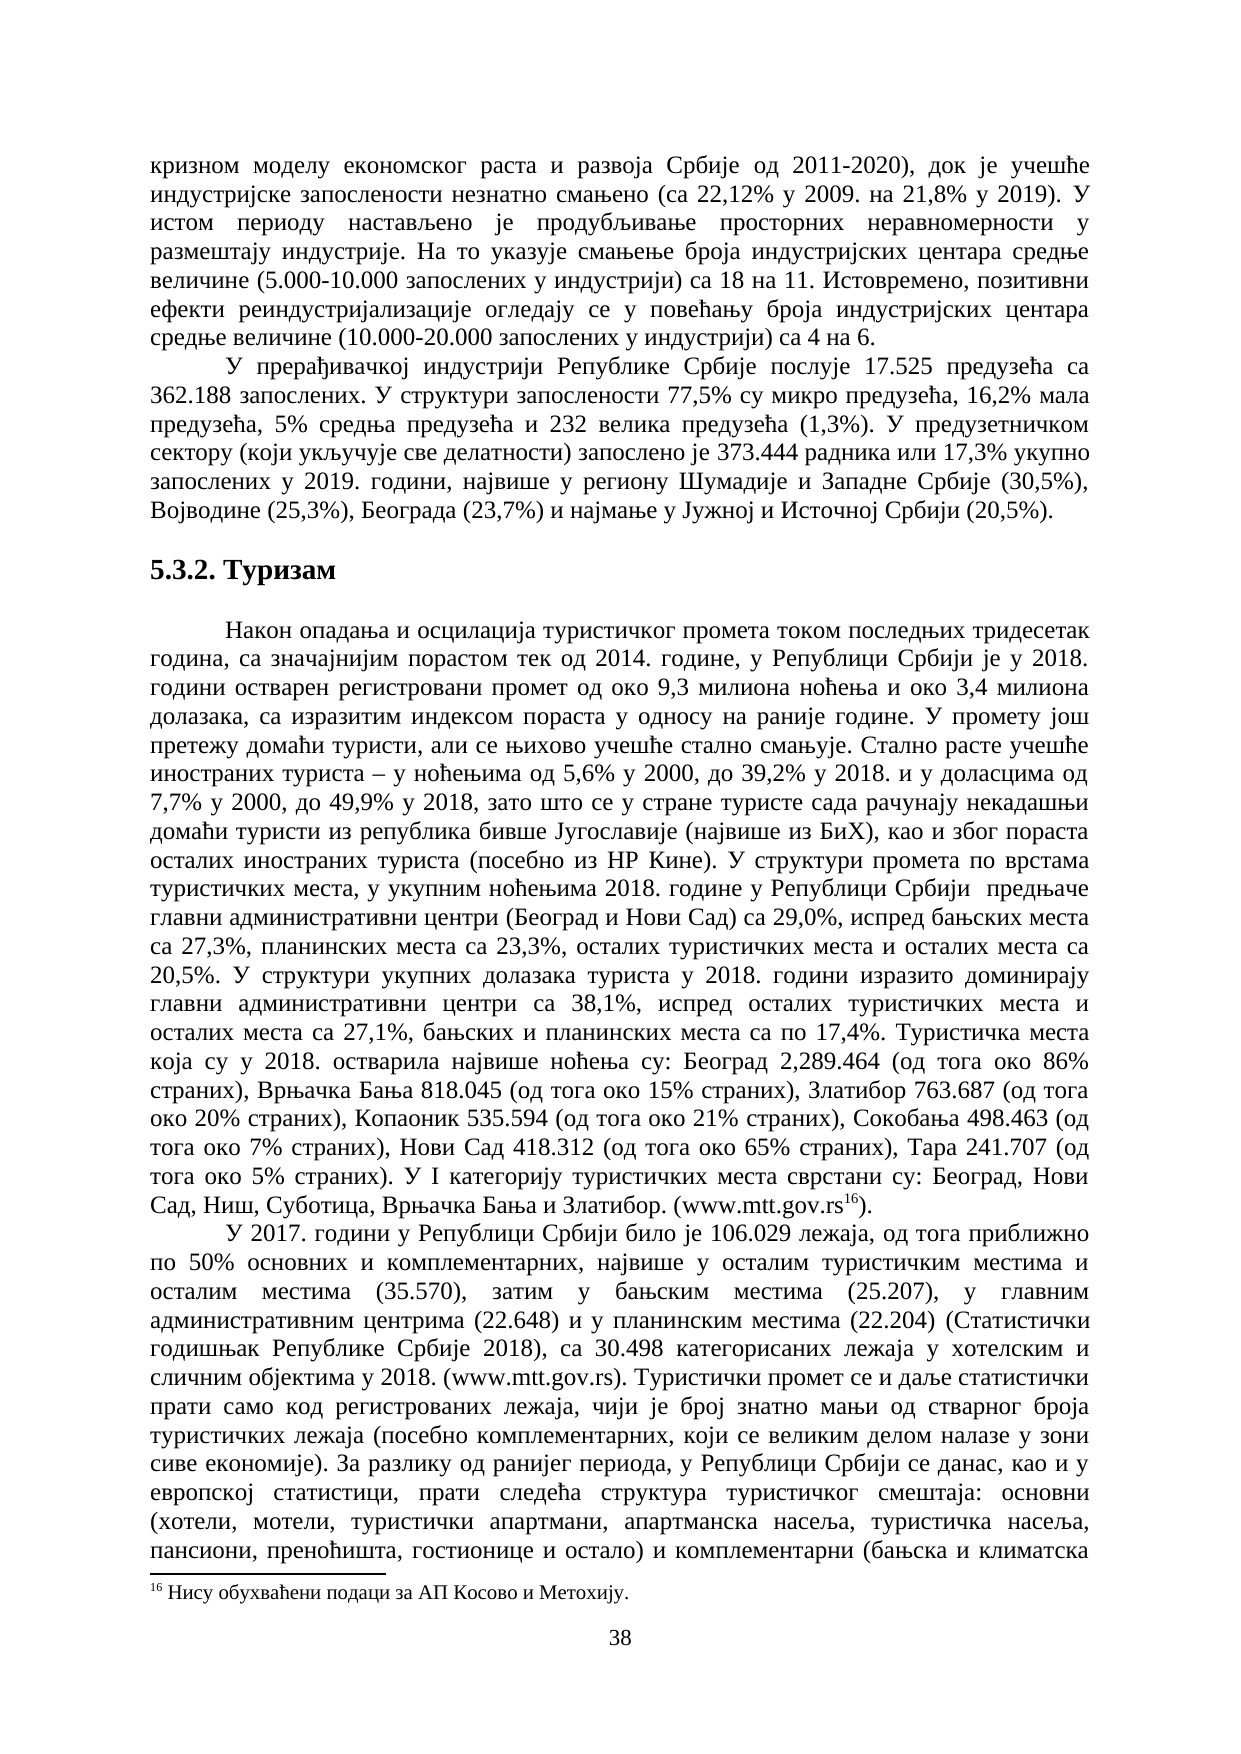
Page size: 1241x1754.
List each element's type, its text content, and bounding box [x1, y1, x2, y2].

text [150, 1218, 1090, 1563]
text Након опадања и осцилација туристичког промета током последњих тридесетак година, са значајнијим порастом тек од 2014. године, у Републици Србији је у 2018. години остварен регистровани промет од око 9,3 милиона ноћења и око 3,4 милиона долазака, са изразитим индексом пораста у односу на раније године. У промету још претежу домаћи туристи, али се њихово учешће стално смањује. Стално расте учешће иностраних туриста – у ноћењима од 5,6% у 2000, до 39,2% у 2018. и у доласцима од 7,7% у 2000, до 49,9% у 2018, зато што се у стране туристе сада рачунају некадашњи домаћи туристи из република бивше Југославије (највише из БиХ), као и због пораста осталих иностраних туриста (посебно из НР Кине). У структури промета по врстама туристичких места, у укупним ноћењима 2018. године у Републици Србији предњаче главни административни центри (Београд и Нови Сад) са 29,0%, испред бањских места са 27,3%, планинских места са 23,3%, осталих туристичких места и осталих места са 20,5%. У структури укупних долазака туриста у 2018. години изразито доминирају главни административни центри са 38,1%, испред осталих туристичких места и осталих места са 27,1%, бањских и планинских места са по 17,4%. Туристичка места која су у 2018. остварила највише ноћења су: Београд 2,289.464 (од тога око 86% страних), Врњачка Бања 818.045 (од тога око 15% страних), Златибор 763.687 (од тога око 20% страних), Копаоник 535.594 (од тога око 21% страних), Сокобања 498.463 (од тога око 7% страних), Нови Сад 418.312 (од тога око 65% страних), Тара 241.707 (од тога око 5% страних). У I категорију туристичких места сврстани су: Београд, Нови Сад, Ниш, Суботица, Врњачка Бања и Златибор. (www.mtt.gov.rs). [150, 615, 1090, 1218]
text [150, 150, 1090, 351]
text 5.3.2. Туризам [150, 552, 1090, 586]
text У прерађивачкој индустрији Републике Србије послује 17.525 предузећа са 362.188 запослених. У структури запослености 77,5% су микро предузећа, 16,2% мала предузећа, 5% средња предузећа и 232 велика предузећа (1,3%). У предузетничком сектору (који укључује све делатности) запослено је 373.444 радника или 17,3% укупно запослених у 2019. години, највише у региону Шумадије и Западне Србије (30,5%), Војводине (25,3%), Београда (23,7%) и најмање у Јужној и Источној Србији (20,5%). [150, 351, 1090, 524]
